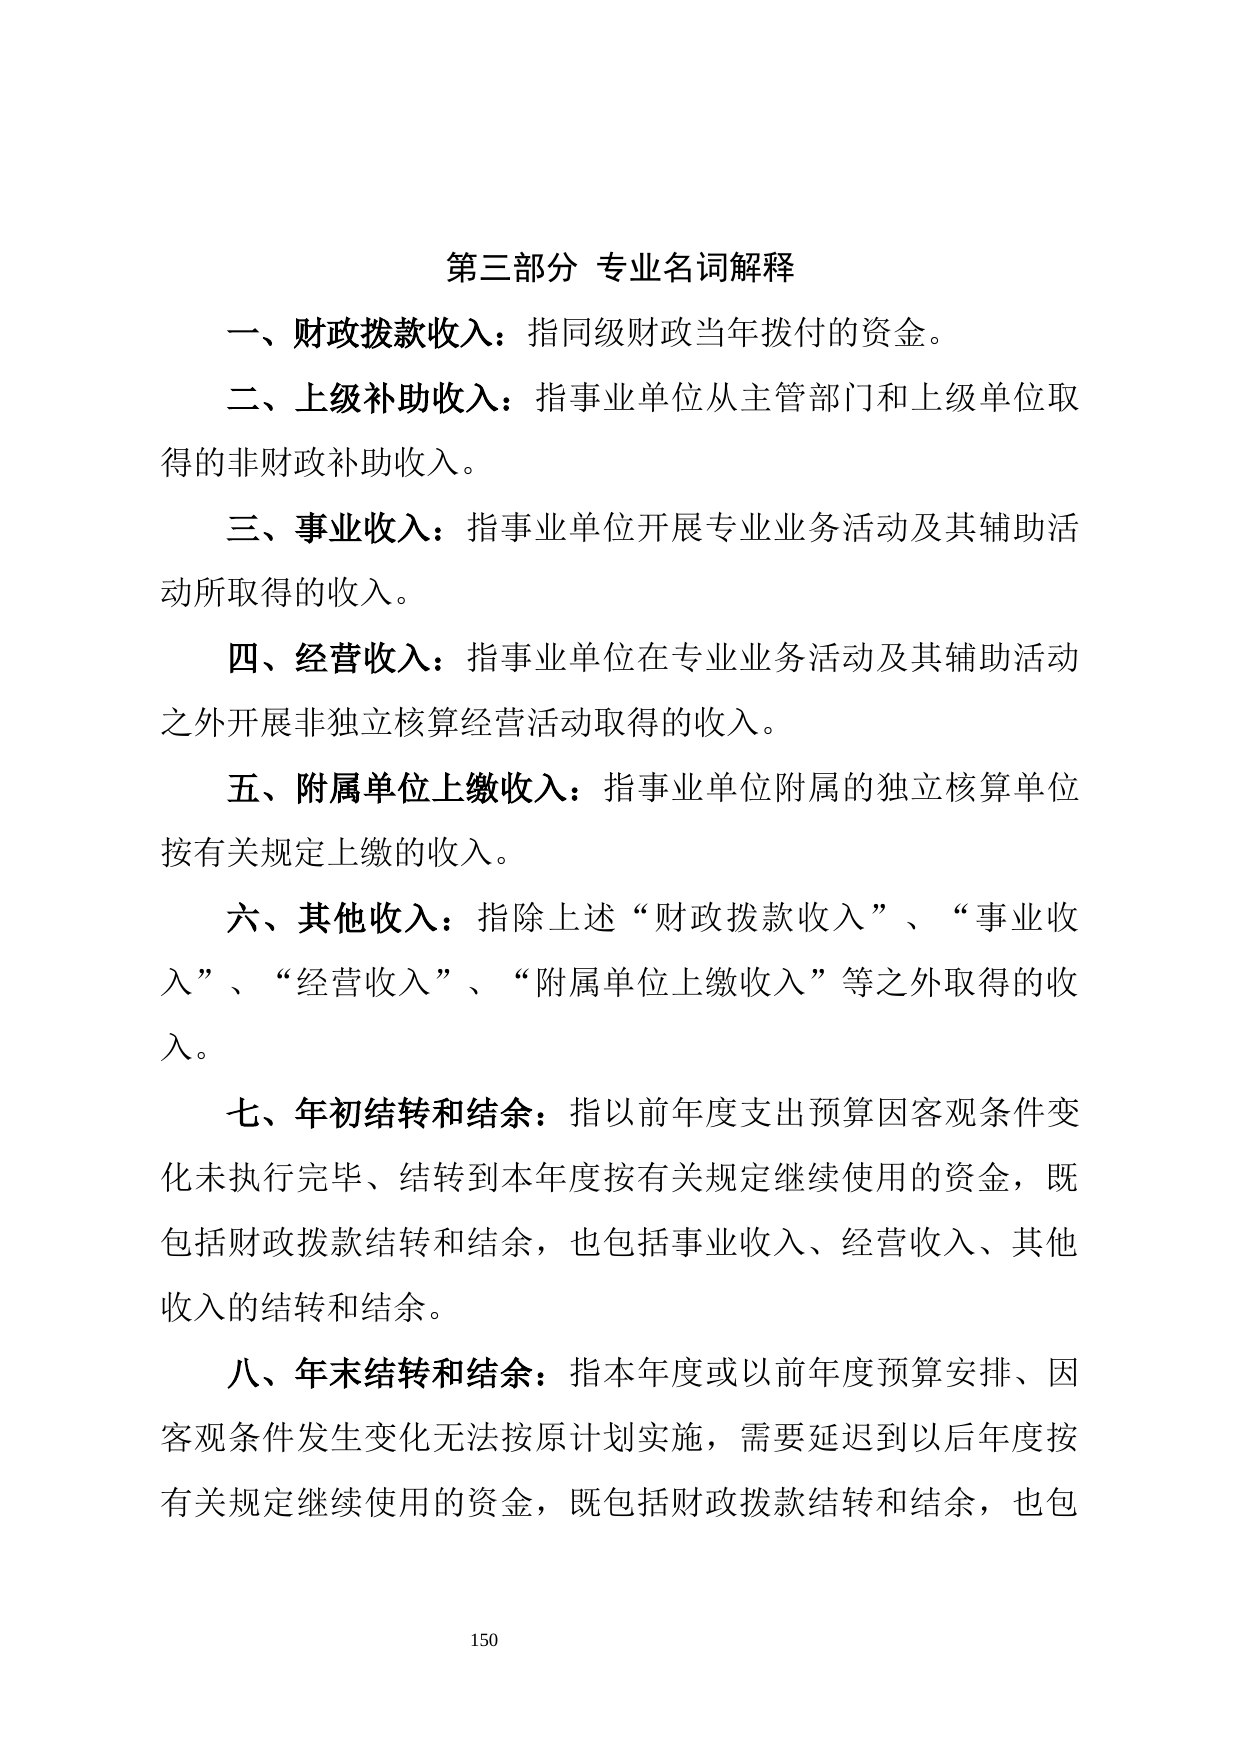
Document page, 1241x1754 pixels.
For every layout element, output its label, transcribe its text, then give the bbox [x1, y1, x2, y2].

text 六、其他收入：指除上述“财政拨款收入”、“事业收入”、“经营收入”、“附属单位上缴收入”等之外取得的收入。 [159, 883, 1081, 1078]
text 五、附属单位上缴收入：指事业单位附属的独立核算单位按有关规定上缴的收入。 [159, 753, 1081, 883]
text 七、年初结转和结余：指以前年度支出预算因客观条件变化未执行完毕、结转到本年度按有关规定继续使用的资金，既包括财政拨款结转和结余，也包括事业收入、经营收入、其他收入的结转和结余。 [159, 1078, 1081, 1338]
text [159, 1338, 1081, 1533]
text 三、事业收入：指事业单位开展专业业务活动及其辅助活动所取得的收入。 [159, 493, 1081, 623]
text 第三部分 专业名词解释 [159, 233, 1081, 298]
text 四、经营收入：指事业单位在专业业务活动及其辅助活动之外开展非独立核算经营活动取得的收入。 [159, 623, 1081, 753]
text 二、上级补助收入：指事业单位从主管部门和上级单位取得的非财政补助收入。 [159, 363, 1081, 493]
text 一、财政拨款收入：指同级财政当年拨付的资金。 [159, 298, 1081, 363]
